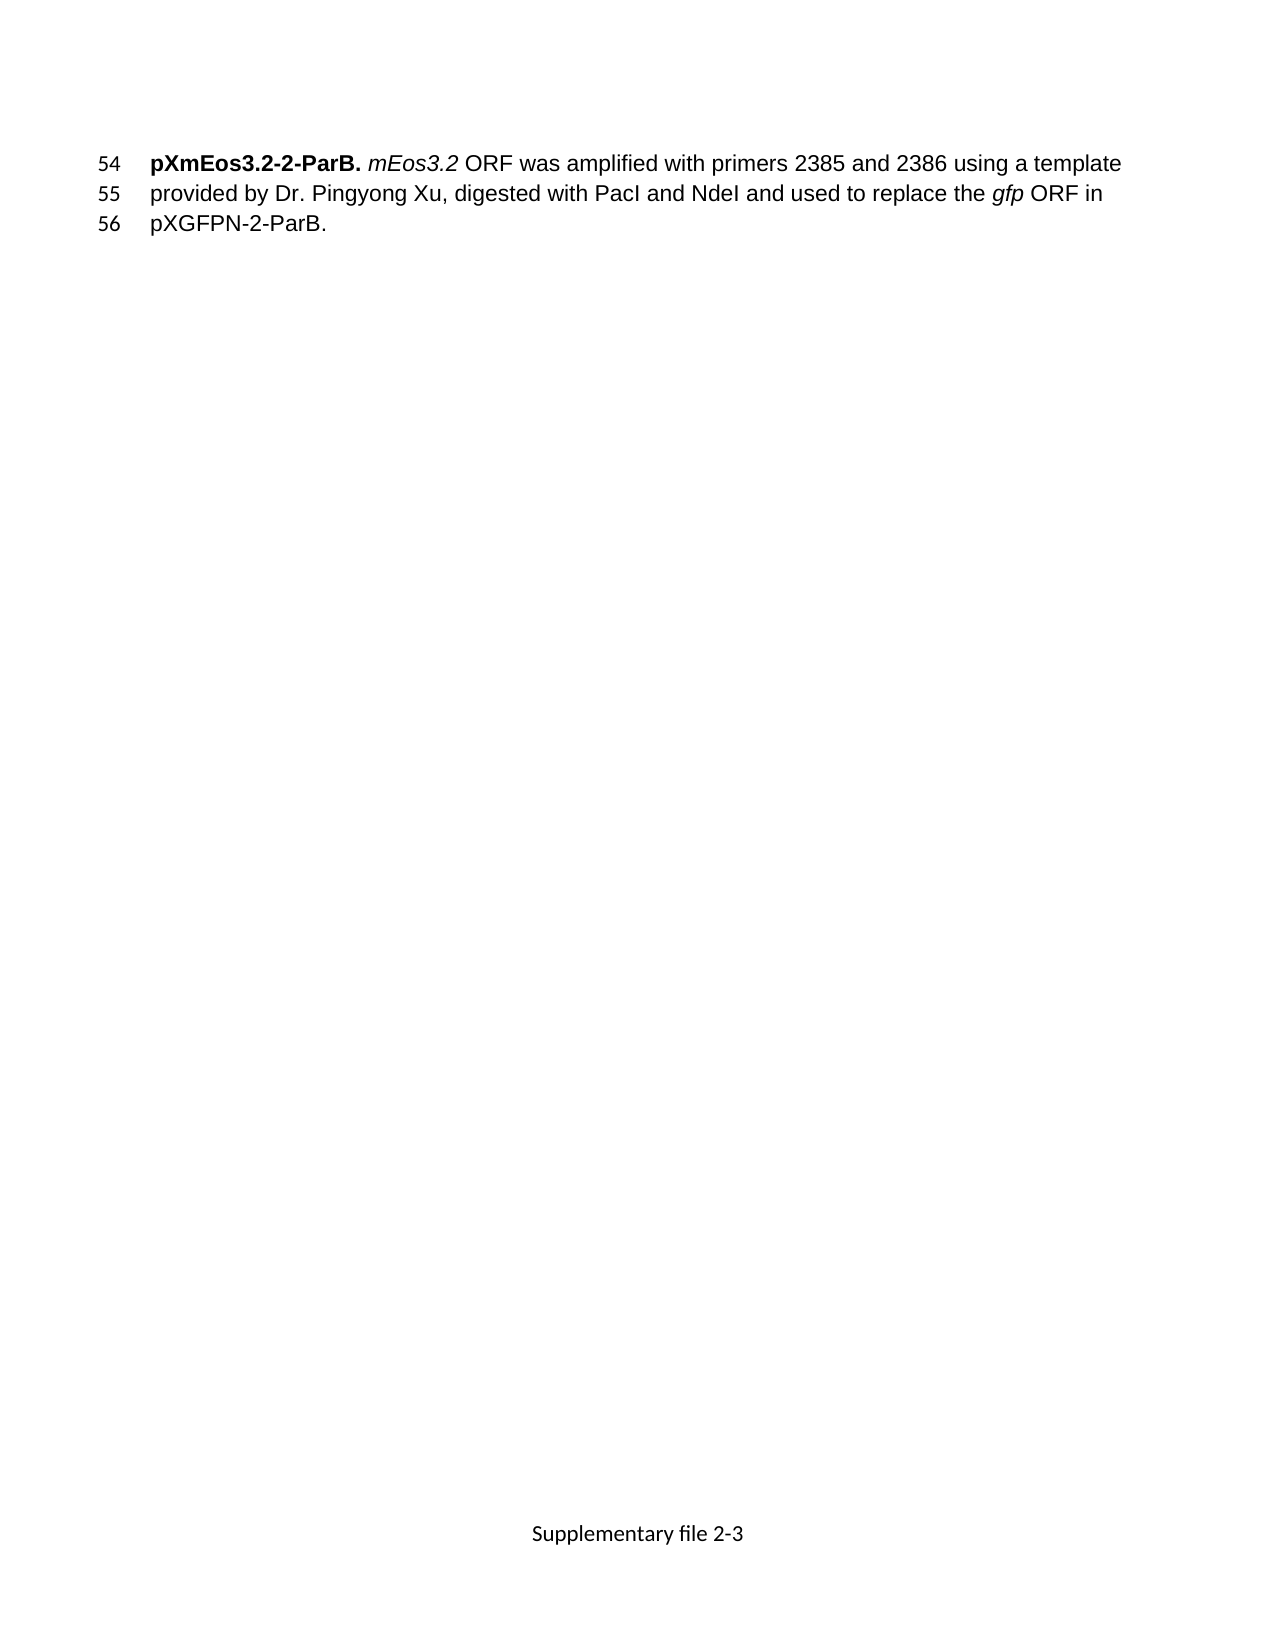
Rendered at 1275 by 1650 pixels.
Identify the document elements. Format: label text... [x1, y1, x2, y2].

text pXmEos3.2-2-ParB. mEos3.2 ORF was amplified with primers 2385 and 2386 using a template provided by Dr. Pingyong Xu, digested with PacI and NdeI and used to replace the gfp ORF in pXGFPN-2-ParB. [150, 150, 1125, 237]
